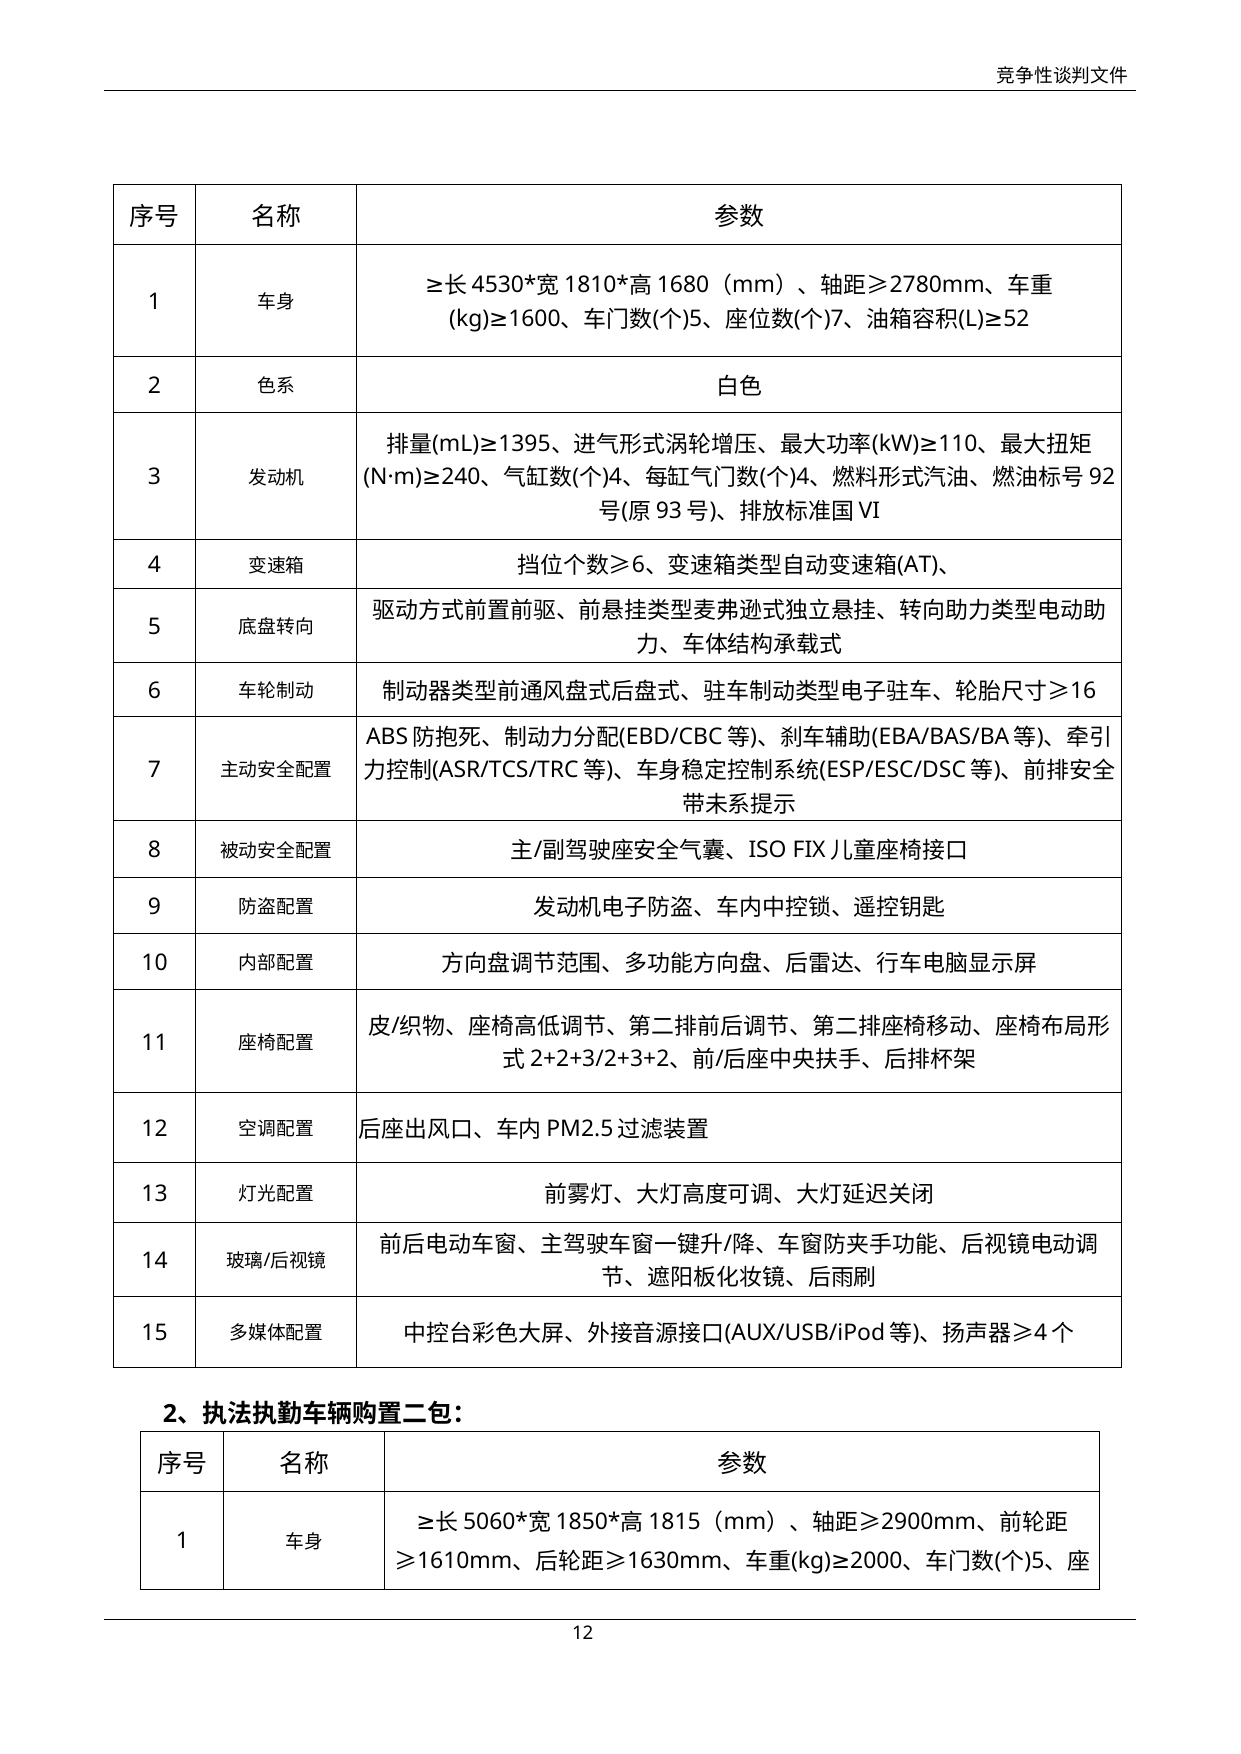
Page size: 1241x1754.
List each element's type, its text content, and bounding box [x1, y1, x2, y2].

table_cell 1 [114, 245, 195, 356]
table_cell 4 [114, 540, 195, 588]
table_header 序号 [141, 1432, 223, 1491]
table_cell 8 [114, 821, 195, 877]
table_cell 前雾灯、大灯高度可调、大灯延迟关闭 [357, 1163, 1121, 1222]
table_cell 车身 [224, 1492, 384, 1588]
table_cell 被动安全配置 [196, 821, 356, 877]
table_cell 5 [114, 589, 195, 662]
table_cell 车轮制动 [196, 663, 356, 716]
table_cell 色系 [196, 357, 356, 412]
table_cell 玻璃/后视镜 [196, 1223, 356, 1296]
table_cell 6 [114, 663, 195, 716]
table_cell 9 [114, 878, 195, 933]
table_cell 14 [114, 1223, 195, 1296]
table_cell 方向盘调节范围、多功能方向盘、后雷达、行车电脑显示屏 [357, 934, 1121, 989]
table_cell 发动机电子防盗、车内中控锁、遥控钥匙 [357, 878, 1121, 933]
table_cell 多媒体配置 [196, 1297, 356, 1367]
table_cell 1 [141, 1492, 223, 1588]
table_cell 13 [114, 1163, 195, 1222]
table_cell 前后电动车窗、主驾驶车窗一键升/降、车窗防夹手功能、后视镜电动调节、遮阳板化妆镜、后雨刷 [357, 1223, 1121, 1296]
table_header 参数 [357, 185, 1121, 244]
table_cell 车身 [196, 245, 356, 356]
table_cell 发动机 [196, 413, 356, 539]
table_header 序号 [114, 185, 195, 244]
table_cell 7 [114, 717, 195, 820]
table_cell 皮/织物、座椅高低调节、第二排前后调节、第二排座椅移动、座椅布局形式2+2+3/2+3+2、前/后座中央扶手、后排杯架 [357, 990, 1121, 1092]
table_cell 排量(mL)≥1395、进气形式涡轮增压、最大功率(kW)≥110、最大扭矩(N·m)≥240、气缸数(个)4、每缸气门数(个)4、燃料形式汽油、燃油标号92号(原93号)、排放标准国VI [357, 413, 1121, 539]
table_cell 主动安全配置 [196, 717, 356, 820]
table_cell 变速箱 [196, 540, 356, 588]
table_cell 后座出风口、车内PM2.5过滤装置 [357, 1093, 1121, 1162]
table_cell 10 [114, 934, 195, 989]
table_cell 中控台彩色大屏、外接音源接口(AUX/USB/iPod等)、扬声器≥4个 [357, 1297, 1121, 1367]
table_cell 3 [114, 413, 195, 539]
table_header 参数 [385, 1432, 1099, 1491]
table_cell 2 [114, 357, 195, 412]
table_cell 内部配置 [196, 934, 356, 989]
table_header 名称 [224, 1432, 384, 1491]
table_cell 制动器类型前通风盘式后盘式、驻车制动类型电子驻车、轮胎尺寸≥16 [357, 663, 1121, 716]
table_cell 12 [114, 1093, 195, 1162]
table_cell 防盗配置 [196, 878, 356, 933]
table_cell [385, 1492, 1099, 1588]
table_cell 底盘转向 [196, 589, 356, 662]
table_cell 白色 [357, 357, 1121, 412]
list 2、执法执勤车辆购置二包： [112, 164, 1128, 1431]
table_cell 空调配置 [196, 1093, 356, 1162]
table_cell 驱动方式前置前驱、前悬挂类型麦弗逊式独立悬挂、转向助力类型电动助力、车体结构承载式 [357, 589, 1121, 662]
table_cell 挡位个数≥6、变速箱类型自动变速箱(AT)、 [357, 540, 1121, 588]
table_cell 15 [114, 1297, 195, 1367]
table_cell 主/副驾驶座安全气囊、ISO FIX儿童座椅接口 [357, 821, 1121, 877]
table_cell ≥长4530*宽1810*高1680（mm）、轴距≥2780mm、车重(kg)≥1600、车门数(个)5、座位数(个)7、油箱容积(L)≥52 [357, 245, 1121, 356]
table_header 名称 [196, 185, 356, 244]
table_cell 座椅配置 [196, 990, 356, 1092]
table_cell 11 [114, 990, 195, 1092]
table_cell 灯光配置 [196, 1163, 356, 1222]
table_cell ABS防抱死、制动力分配(EBD/CBC等)、刹车辅助(EBA/BAS/BA等)、牵引力控制(ASR/TCS/TRC等)、车身稳定控制系统(ESP/ESC/DSC等)、前排安全带未系提示 [357, 717, 1121, 820]
